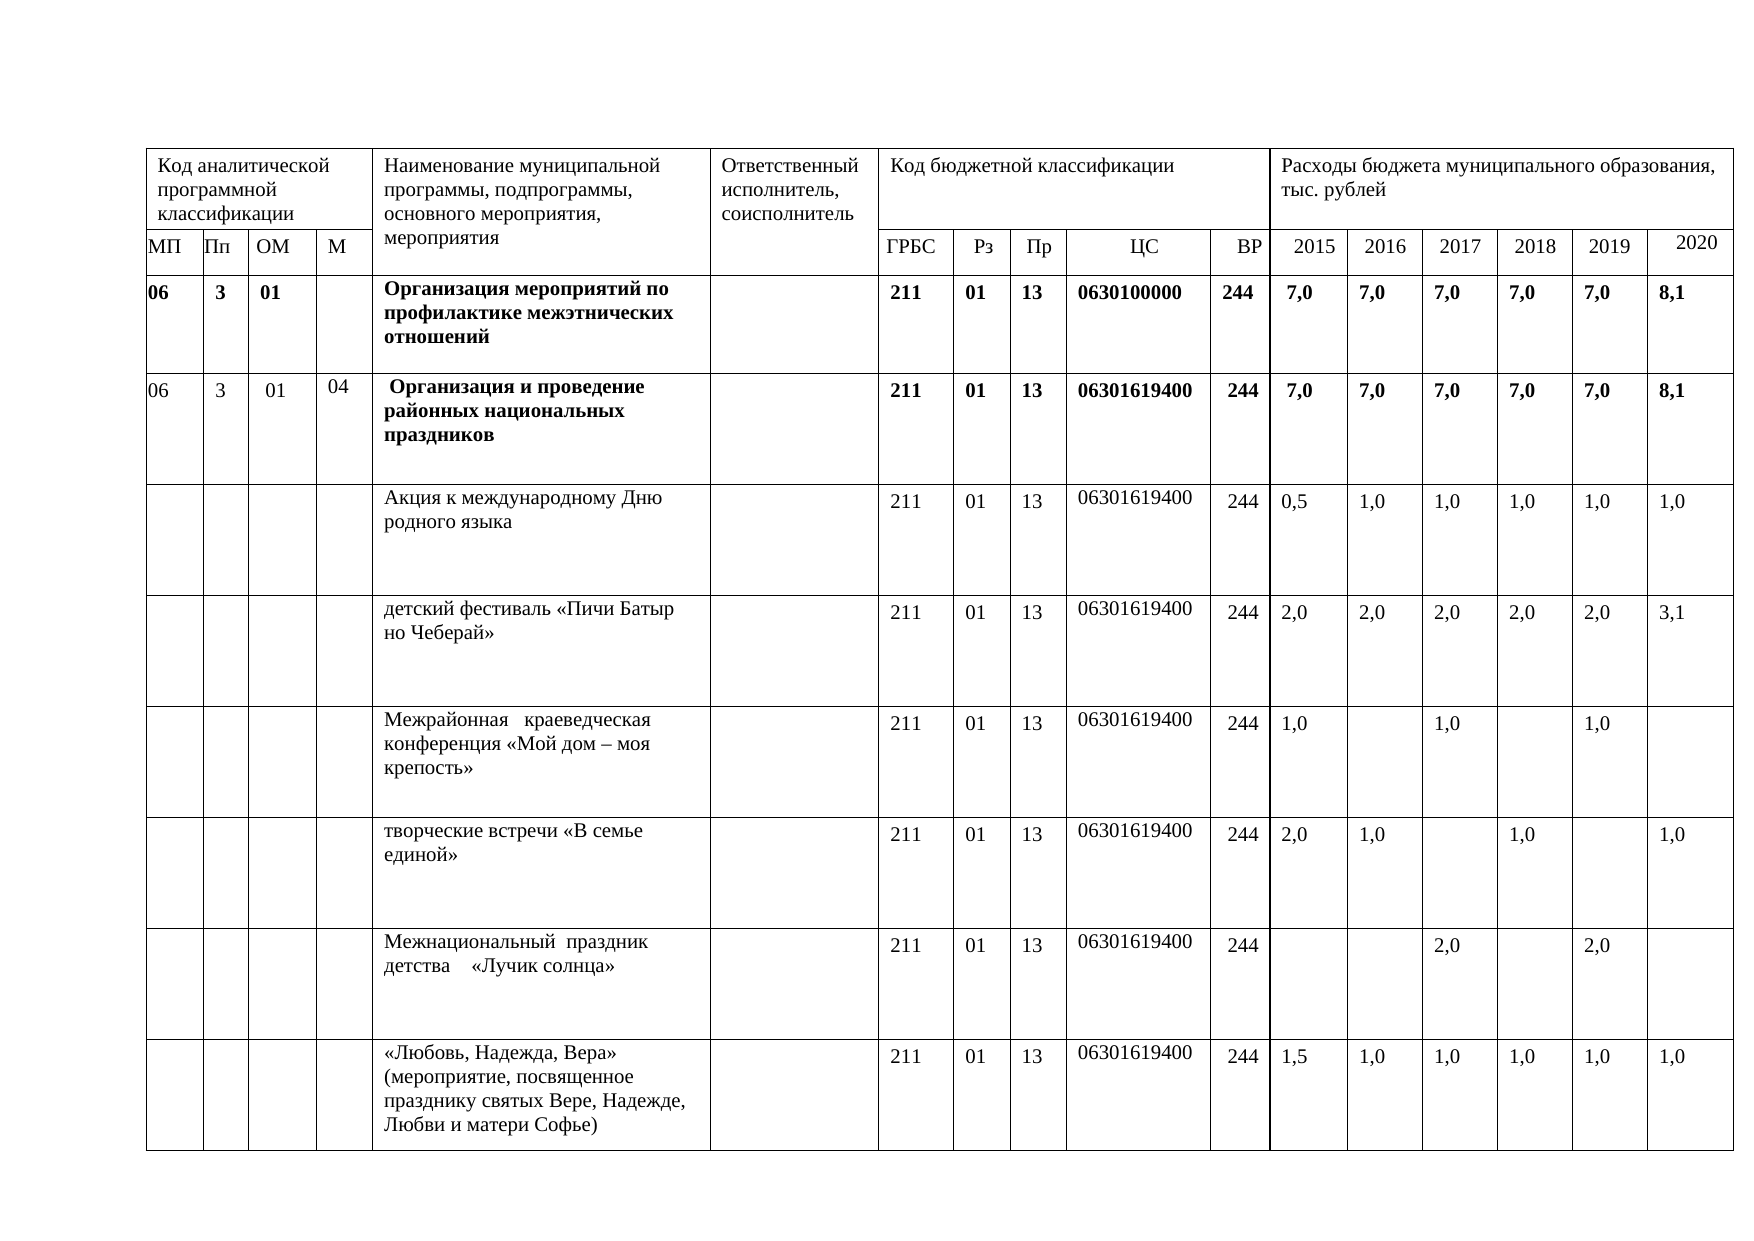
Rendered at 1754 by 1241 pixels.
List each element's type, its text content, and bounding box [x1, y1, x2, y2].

table_cell 211 [879, 1040, 953, 1150]
table_cell 2,0 [1573, 929, 1647, 1039]
table_cell [1271, 929, 1347, 1039]
table_cell [317, 485, 372, 594]
table_cell 2019 [1573, 230, 1647, 275]
table_cell 13 [1011, 707, 1066, 817]
table_cell 211 [879, 374, 953, 483]
table_cell [147, 707, 203, 817]
table_cell 01 [954, 374, 1010, 483]
table_cell 13 [1011, 485, 1066, 594]
table_cell [317, 1040, 372, 1150]
table_cell [249, 818, 316, 928]
table_cell [204, 818, 248, 928]
table_cell 13 [1011, 276, 1066, 372]
table_cell 13 [1011, 1040, 1066, 1150]
table_cell 13 [1011, 374, 1066, 483]
table_cell Рз [954, 230, 1010, 275]
table_cell [317, 818, 372, 928]
table_cell 2016 [1348, 230, 1422, 275]
table_cell творческие встречи «В семье единой» [373, 818, 710, 928]
table_cell [204, 1040, 248, 1150]
table_cell 01 [954, 707, 1010, 817]
table_cell 2,0 [1423, 929, 1497, 1039]
table_cell [1648, 707, 1733, 817]
table_cell 244 [1211, 929, 1269, 1039]
table_cell ГРБС [879, 230, 953, 275]
table_cell 7,0 [1423, 276, 1497, 372]
table_cell 211 [879, 276, 953, 372]
table_cell Акция к международному Дню родного языка [373, 485, 710, 594]
table_cell 06301619400 [1067, 707, 1210, 817]
table_cell 8,1 [1648, 374, 1733, 483]
table_cell 0630100000 [1067, 276, 1210, 372]
table_cell 3 [204, 374, 248, 483]
table_cell ЦС [1067, 230, 1210, 275]
table_cell 2,0 [1348, 596, 1422, 706]
table_header Код аналитической программной классификации [147, 149, 372, 229]
table_cell 1,0 [1348, 818, 1422, 928]
table_cell 7,0 [1498, 374, 1572, 483]
table_cell 244 [1211, 596, 1269, 706]
table_cell [249, 707, 316, 817]
table_cell 7,0 [1348, 276, 1422, 372]
table_cell 01 [954, 929, 1010, 1039]
table_cell 211 [879, 818, 953, 928]
table_cell 2017 [1423, 230, 1497, 275]
table_cell детский фестиваль «Пичи Батыр но Чеберай» [373, 596, 710, 706]
table_cell Организация мероприятий по профилактике межэтнических отношений [373, 276, 710, 372]
table_cell [711, 374, 878, 483]
table_cell 1,0 [1573, 485, 1647, 594]
table_cell [204, 929, 248, 1039]
table_cell 244 [1211, 276, 1269, 372]
table_cell 04 [317, 374, 372, 483]
table_cell Межрайонная краеведческая конференция «Мой дом – моя крепость» [373, 707, 710, 817]
table_cell 2015 [1271, 230, 1347, 275]
table_cell 01 [954, 276, 1010, 372]
table_cell [711, 485, 878, 594]
table_cell 01 [249, 374, 316, 483]
table_cell 7,0 [1348, 374, 1422, 483]
table_cell 211 [879, 596, 953, 706]
table_cell Межнациональный праздник детства «Лучик солнца» [373, 929, 710, 1039]
table_cell 7,0 [1498, 276, 1572, 372]
table_header Ответственный исполнитель, соисполнитель [711, 149, 878, 275]
table_cell 01 [954, 596, 1010, 706]
table_cell М [317, 230, 372, 275]
table_cell [1498, 707, 1572, 817]
table_cell [317, 596, 372, 706]
table_header Расходы бюджета муниципального образования, тыс. рублей [1271, 149, 1733, 229]
table_cell 1,5 [1271, 1040, 1347, 1150]
table_cell Пр [1011, 230, 1066, 275]
table_cell 2,0 [1271, 596, 1347, 706]
table_cell [1423, 818, 1497, 928]
table_cell 2020 [1648, 230, 1733, 275]
table_cell 7,0 [1271, 374, 1347, 483]
table_cell [204, 485, 248, 594]
table_cell 2,0 [1423, 596, 1497, 706]
table_cell 7,0 [1271, 276, 1347, 372]
table_cell 13 [1011, 929, 1066, 1039]
table_cell 244 [1211, 485, 1269, 594]
table_cell [317, 707, 372, 817]
table_cell 244 [1211, 818, 1269, 928]
table_cell 8,1 [1648, 276, 1733, 372]
table_cell 2,0 [1573, 596, 1647, 706]
table_cell 06301619400 [1067, 374, 1210, 483]
table_cell 1,0 [1348, 485, 1422, 594]
table_cell [204, 707, 248, 817]
table_cell 2,0 [1498, 596, 1572, 706]
table_cell [317, 929, 372, 1039]
table_cell [249, 929, 316, 1039]
table_cell 06301619400 [1067, 596, 1210, 706]
table_cell [1348, 929, 1422, 1039]
table_cell 3,1 [1648, 596, 1733, 706]
table_cell [249, 596, 316, 706]
table_cell [711, 276, 878, 372]
table_cell [249, 485, 316, 594]
table_cell 01 [249, 276, 316, 372]
table_cell 1,0 [1648, 485, 1733, 594]
table_cell 211 [879, 485, 953, 594]
table_cell [147, 485, 203, 594]
table_cell [147, 1040, 203, 1150]
table_cell 1,0 [1498, 818, 1572, 928]
table_cell [711, 596, 878, 706]
table_cell «Любовь, Надежда, Вера» (мероприятие, посвященное празднику святых Вере, Надежде, Любви и матери Софье) [373, 1040, 710, 1150]
table_cell 1,0 [1648, 1040, 1733, 1150]
table_header Наименование муниципальной программы, подпрограммы, основного мероприятия, мероприятия [373, 149, 710, 275]
table_cell 0,5 [1271, 485, 1347, 594]
table_header Код бюджетной классификации [879, 149, 1269, 229]
table_cell 7,0 [1573, 374, 1647, 483]
table_cell [711, 929, 878, 1039]
table_cell 2,0 [1271, 818, 1347, 928]
table_cell Организация и проведение районных национальных праздников [373, 374, 710, 483]
table_cell [249, 1040, 316, 1150]
table_cell МП [147, 230, 203, 275]
table_cell 06301619400 [1067, 929, 1210, 1039]
table_cell [1348, 707, 1422, 817]
table_cell 1,0 [1271, 707, 1347, 817]
table_cell 244 [1211, 1040, 1269, 1150]
table_cell 1,0 [1573, 1040, 1647, 1150]
table_cell 01 [954, 485, 1010, 594]
table_cell 06301619400 [1067, 818, 1210, 928]
table_cell 1,0 [1498, 485, 1572, 594]
table_cell 1,0 [1423, 1040, 1497, 1150]
table_cell [1648, 929, 1733, 1039]
table_cell [317, 276, 372, 372]
table_cell [711, 1040, 878, 1150]
table_cell [711, 818, 878, 928]
table_cell 3 [204, 276, 248, 372]
table_cell [147, 929, 203, 1039]
table_cell 06 [147, 276, 203, 372]
table_cell 13 [1011, 596, 1066, 706]
table_cell [204, 596, 248, 706]
table_cell Пп [204, 230, 248, 275]
table_cell 01 [954, 818, 1010, 928]
table_cell 7,0 [1423, 374, 1497, 483]
table_cell 1,0 [1498, 1040, 1572, 1150]
table_cell 1,0 [1423, 707, 1497, 817]
table_cell 1,0 [1573, 707, 1647, 817]
table_cell 2018 [1498, 230, 1572, 275]
table_cell [1573, 818, 1647, 928]
table_cell 244 [1211, 707, 1269, 817]
table_cell [147, 596, 203, 706]
table_cell 1,0 [1423, 485, 1497, 594]
table_cell ВР [1211, 230, 1269, 275]
table_cell 211 [879, 929, 953, 1039]
table_cell 06301619400 [1067, 1040, 1210, 1150]
table_cell ОМ [249, 230, 316, 275]
table_cell 244 [1211, 374, 1269, 483]
table_cell 06 [147, 374, 203, 483]
table_cell 01 [954, 1040, 1010, 1150]
table_cell 7,0 [1573, 276, 1647, 372]
table_cell 1,0 [1648, 818, 1733, 928]
table_cell 211 [879, 707, 953, 817]
table_cell 06301619400 [1067, 485, 1210, 594]
table_cell [1498, 929, 1572, 1039]
table_cell 13 [1011, 818, 1066, 928]
table_cell [147, 818, 203, 928]
table_cell 1,0 [1348, 1040, 1422, 1150]
table_cell [711, 707, 878, 817]
